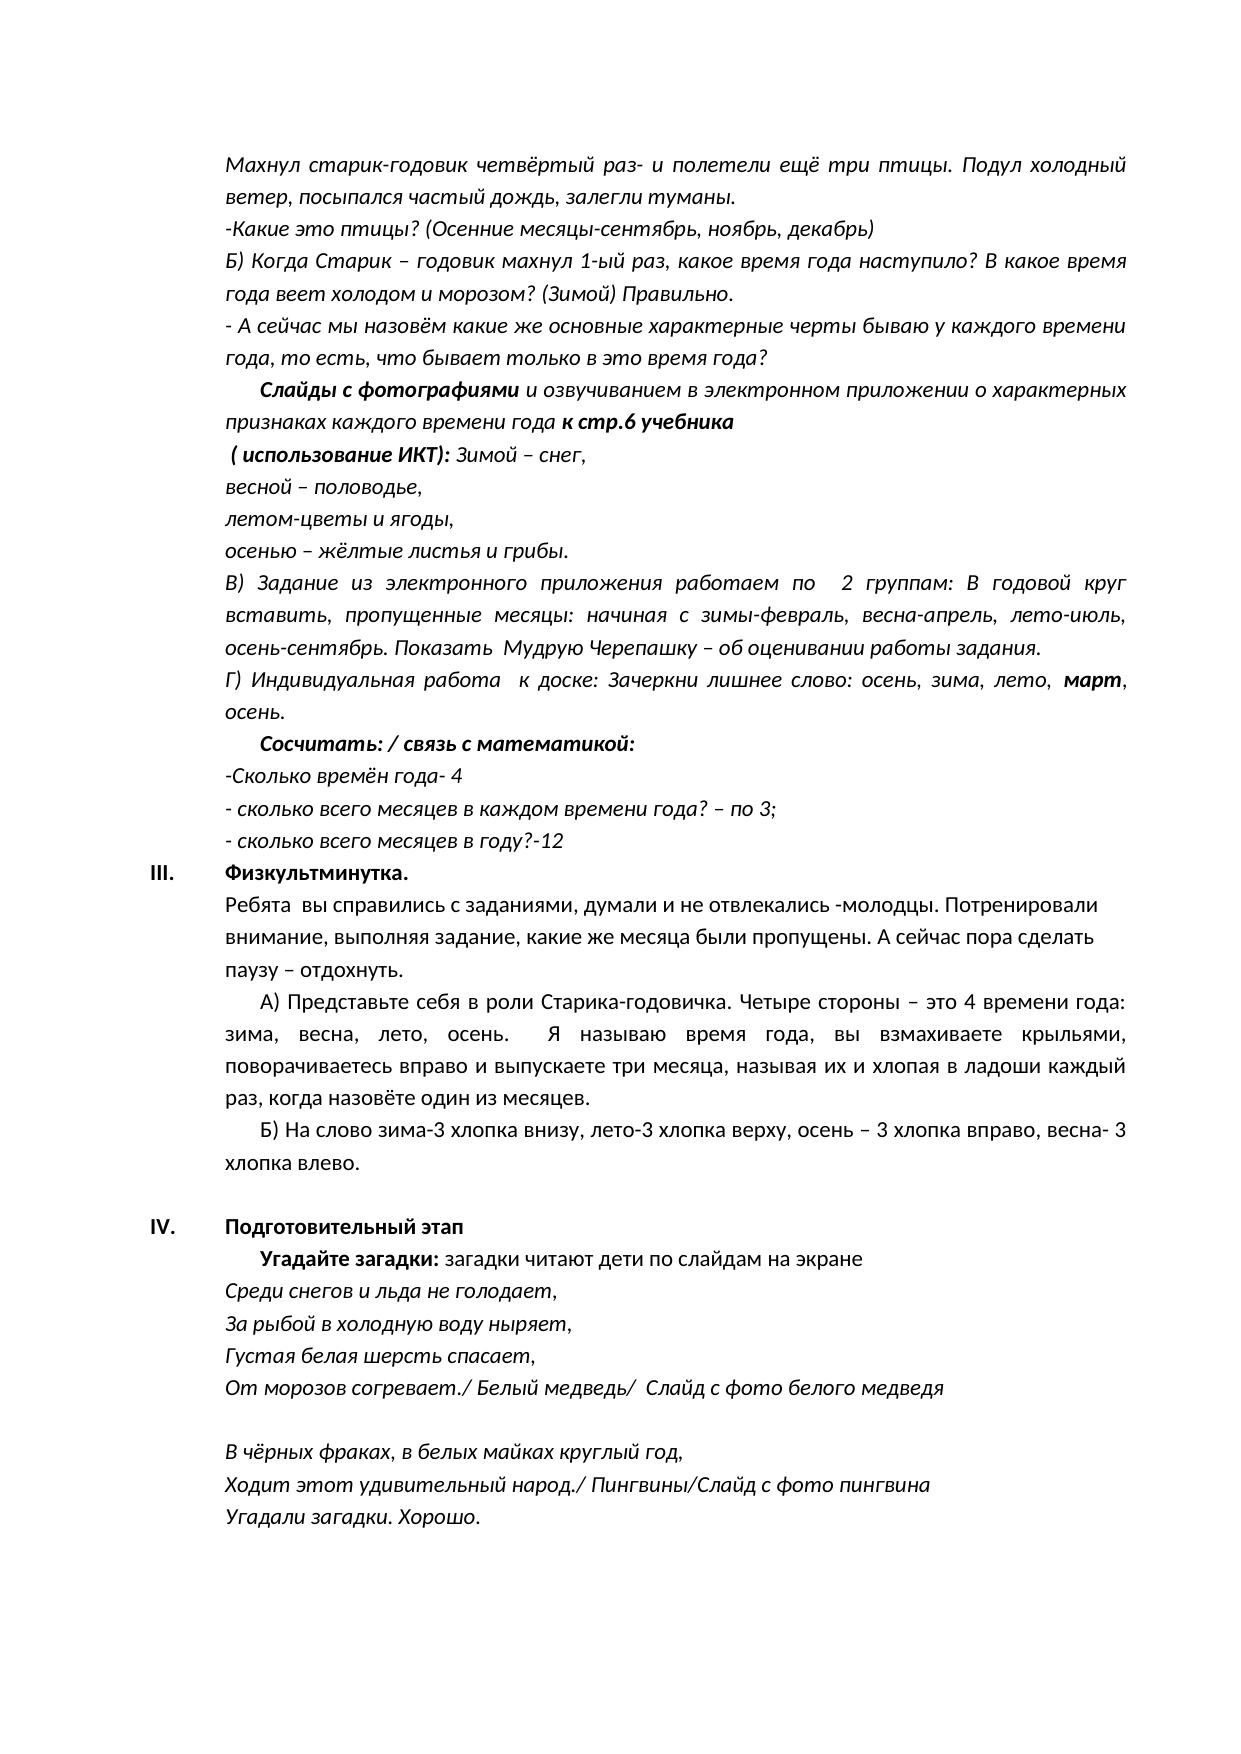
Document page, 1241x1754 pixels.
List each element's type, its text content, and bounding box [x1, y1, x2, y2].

list От морозов согревает./ Белый медведь/ Слайд с фото белого медведя [225, 1373, 1128, 1401]
list Б) Когда Старик – годовик махнул 1-ый раз, какое время года наступило? В какое время года веет холодом и морозом? (Зимой) Правильно. [225, 247, 1128, 307]
list Густая белая шерсть спасает, [225, 1341, 1128, 1369]
list - А сейчас мы назовём какие же основные характерные черты бываю у каждого времени года, то есть, что бывает только в это время года? [225, 311, 1128, 371]
list В чёрных фраках, в белых майках круглый год, [225, 1437, 1128, 1466]
list Слайды с фотографиями и озвучиванием в электронном приложении о характерных признаках каждого времени года к стр.6 учебника [225, 375, 1128, 436]
list -Сколько времён года- 4 [225, 762, 1128, 789]
list Г) Индивидуальная работа к доске: Зачеркни лишнее слово: осень, зима, лето, март, осень. [225, 665, 1128, 725]
list Ребята вы справились с заданиями, думали и не отвлекались -молодцы. Потренировали внимание, выполняя задание, какие же месяца были пропущены. А сейчас пора сделать паузу – отдохнуть. [225, 890, 1128, 983]
list Угадали загадки. Хорошо. [225, 1502, 1128, 1530]
list осенью – жёлтые листья и грибы. [225, 536, 1128, 564]
list Подготовительный этап [150, 1212, 1128, 1240]
list Угадайте загадки: загадки читают дети по слайдам на экране [225, 1244, 1128, 1272]
list весной – половодье, [225, 472, 1128, 500]
list А) Представьте себя в роли Старика-годовичка. Четыре стороны – это 4 времени года: зима, весна, лето, осень. Я называю время года, вы взмахиваете крыльями, поворачиваетесь вправо и выпускаете три месяца, называя их и хлопая в ладоши каждый раз, когда назовёте один из месяцев. [225, 987, 1128, 1111]
list Сосчитать: / связь с математикой: [225, 729, 1128, 757]
list - сколько всего месяцев в каждом времени года? – по 3; [225, 794, 1128, 822]
list ( использование ИКТ): Зимой – снег, [225, 440, 1128, 468]
list -Какие это птицы? (Осенние месяцы-сентябрь, ноябрь, декабрь) [225, 214, 1128, 242]
list В) Задание из электронного приложения работаем по 2 группам: В годовой круг вставить, пропущенные месяцы: начиная с зимы-февраль, весна-апрель, лето-июль, осень-сентябрь. Показать Мудрую Черепашку – об оценивании работы задания. [225, 568, 1128, 661]
list Б) На слово зима-3 хлопка внизу, лето-3 хлопка верху, осень – 3 хлопка вправо, весна- 3 хлопка влево. [225, 1116, 1128, 1176]
list Махнул старик-годовик четвёртый раз- и полетели ещё три птицы. Подул холодный ветер, посыпался частый дождь, залегли туманы. [225, 150, 1128, 210]
list летом-цветы и ягоды, [225, 504, 1128, 532]
list - сколько всего месяцев в году?-12 [225, 826, 1128, 854]
list За рыбой в холодную воду ныряет, [225, 1309, 1128, 1337]
list Ходит этот удивительный народ./ Пингвины/Слайд с фото пингвина [225, 1470, 1128, 1498]
list Среди снегов и льда не голодает, [225, 1277, 1128, 1304]
list Физкультминутка. [150, 858, 1128, 886]
